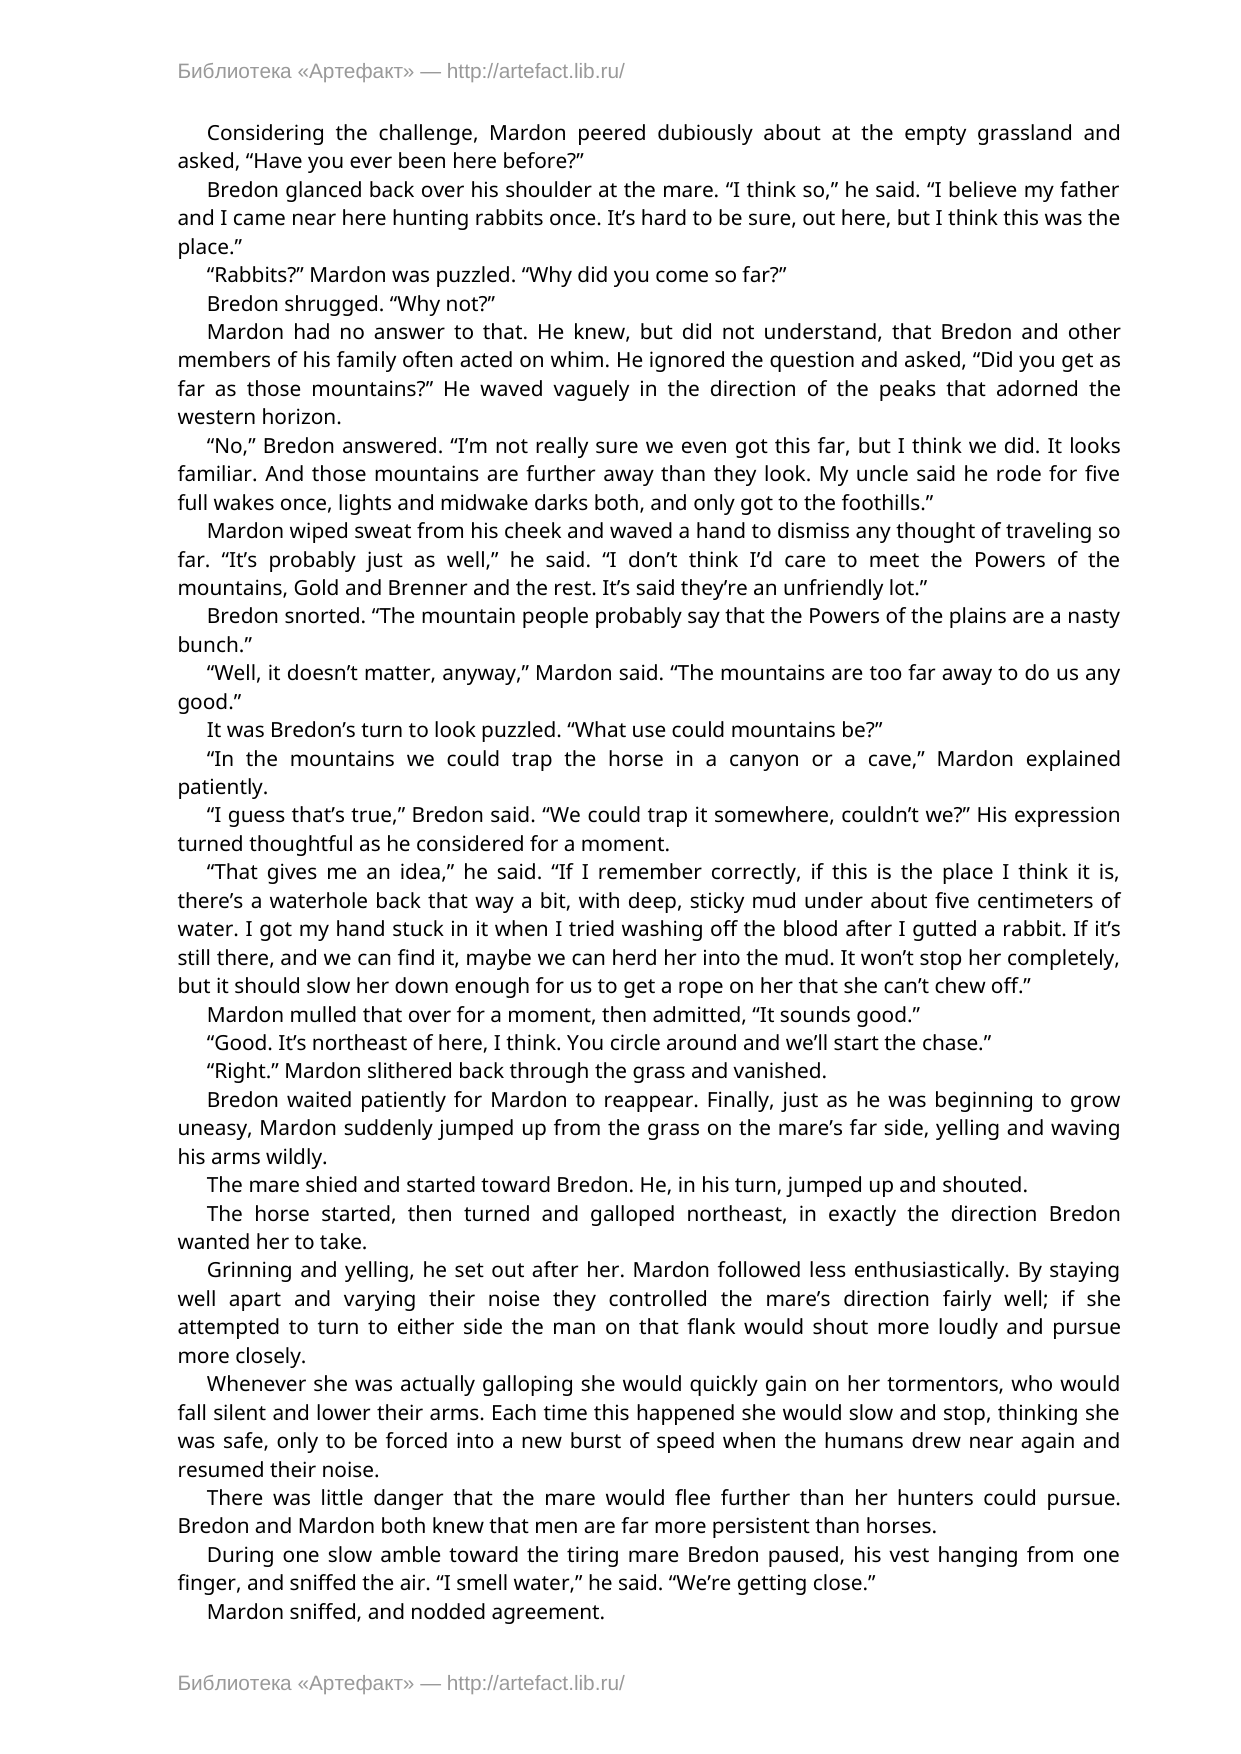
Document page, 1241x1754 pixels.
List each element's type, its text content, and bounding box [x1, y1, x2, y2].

text “Rabbits?” Mardon was puzzled. “Why did you come so far?” [177, 260, 1122, 289]
text Mardon wiped sweat from his cheek and waved a hand to dismiss any thought of traveling so far. “It’s probably just as well,” he said. “I don’t think I’d care to meet the Powers of the mountains, Gold and Brenner and the rest. It’s said they’re an unfriendly lot.” [177, 516, 1122, 602]
text “Right.” Mardon slithered back through the grass and vanished. [177, 1057, 1122, 1085]
text “Well, it doesn’t matter, anyway,” Mardon said. “The mountains are too far away to do us any good.” [177, 658, 1122, 715]
text The horse started, then turned and galloped northeast, in exactly the direction Bredon wanted her to take. [177, 1199, 1122, 1256]
text “In the mountains we could trap the horse in a canyon or a cave,” Mardon explained patiently. [177, 744, 1122, 801]
text Mardon had no answer to that. He knew, but did not understand, that Bredon and other members of his family often acted on whim. He ignored the question and asked, “Did you get as far as those mountains?” He waved vaguely in the direction of the peaks that adorned the western horizon. [177, 317, 1122, 431]
text There was little danger that the mare would flee further than her hunters could pursue. Bredon and Mardon both knew that men are far more persistent than horses. [177, 1483, 1122, 1540]
text “That gives me an idea,” he said. “If I remember correctly, if this is the place I think it is, there’s a waterhole back that way a bit, with deep, sticky mud under about five centimeters of water. I got my hand stuck in it when I tried washing off the blood after I gutted a rabbit. If it’s still there, and we can find it, maybe we can herd her into the mud. It won’t stop her completely, but it should slow her down enough for us to get a rope on her that she can’t chew off.” [177, 857, 1122, 1000]
text It was Bredon’s turn to look puzzled. “What use could mountains be?” [177, 715, 1122, 744]
text “I guess that’s true,” Bredon said. “We could trap it somewhere, couldn’t we?” His expression turned thoughtful as he considered for a moment. [177, 801, 1122, 857]
text Bredon snorted. “The mountain people probably say that the Powers of the plains are a nasty bunch.” [177, 602, 1122, 658]
text Mardon mulled that over for a moment, then admitted, “It sounds good.” [177, 1000, 1122, 1028]
text Whenever she was actually galloping she would quickly gain on her tormentors, who would fall silent and lower their arms. Each time this happened she would slow and stop, thinking she was safe, only to be forced into a new burst of speed when the humans drew near again and resumed their noise. [177, 1369, 1122, 1483]
text Bredon glanced back over his shoulder at the mare. “I think so,” he said. “I believe my father and I came near here hunting rabbits once. It’s hard to be sure, out here, but I think this was the place.” [177, 175, 1122, 260]
text “No,” Bredon answered. “I’m not really sure we even got this far, but I think we did. It looks familiar. And those mountains are further away than they look. My uncle said he rode for five full wakes once, lights and midwake darks both, and only got to the foothills.” [177, 431, 1122, 516]
text During one slow amble toward the tiring mare Bredon paused, his vest hanging from one finger, and sniffed the air. “I smell water,” he said. “We’re getting close.” [177, 1540, 1122, 1597]
text “Good. It’s northeast of here, I think. You circle around and we’ll start the chase.” [177, 1028, 1122, 1057]
text Mardon sniffed, and nodded agreement. [177, 1597, 1122, 1625]
text The mare shied and started toward Bredon. He, in his turn, jumped up and shouted. [177, 1170, 1122, 1199]
text Bredon waited patiently for Mardon to reappear. Finally, just as he was beginning to grow uneasy, Mardon suddenly jumped up from the grass on the mare’s far side, yelling and waving his arms wildly. [177, 1085, 1122, 1170]
text Bredon shrugged. “Why not?” [177, 289, 1122, 317]
text Grinning and yelling, he set out after her. Mardon followed less enthusiastically. By staying well apart and varying their noise they controlled the mare’s direction fairly well; if she attempted to turn to either side the man on that flank would shout more loudly and pursue more closely. [177, 1256, 1122, 1369]
text Considering the challenge, Mardon peered dubiously about at the empty grassland and asked, “Have you ever been here before?” [177, 118, 1122, 175]
